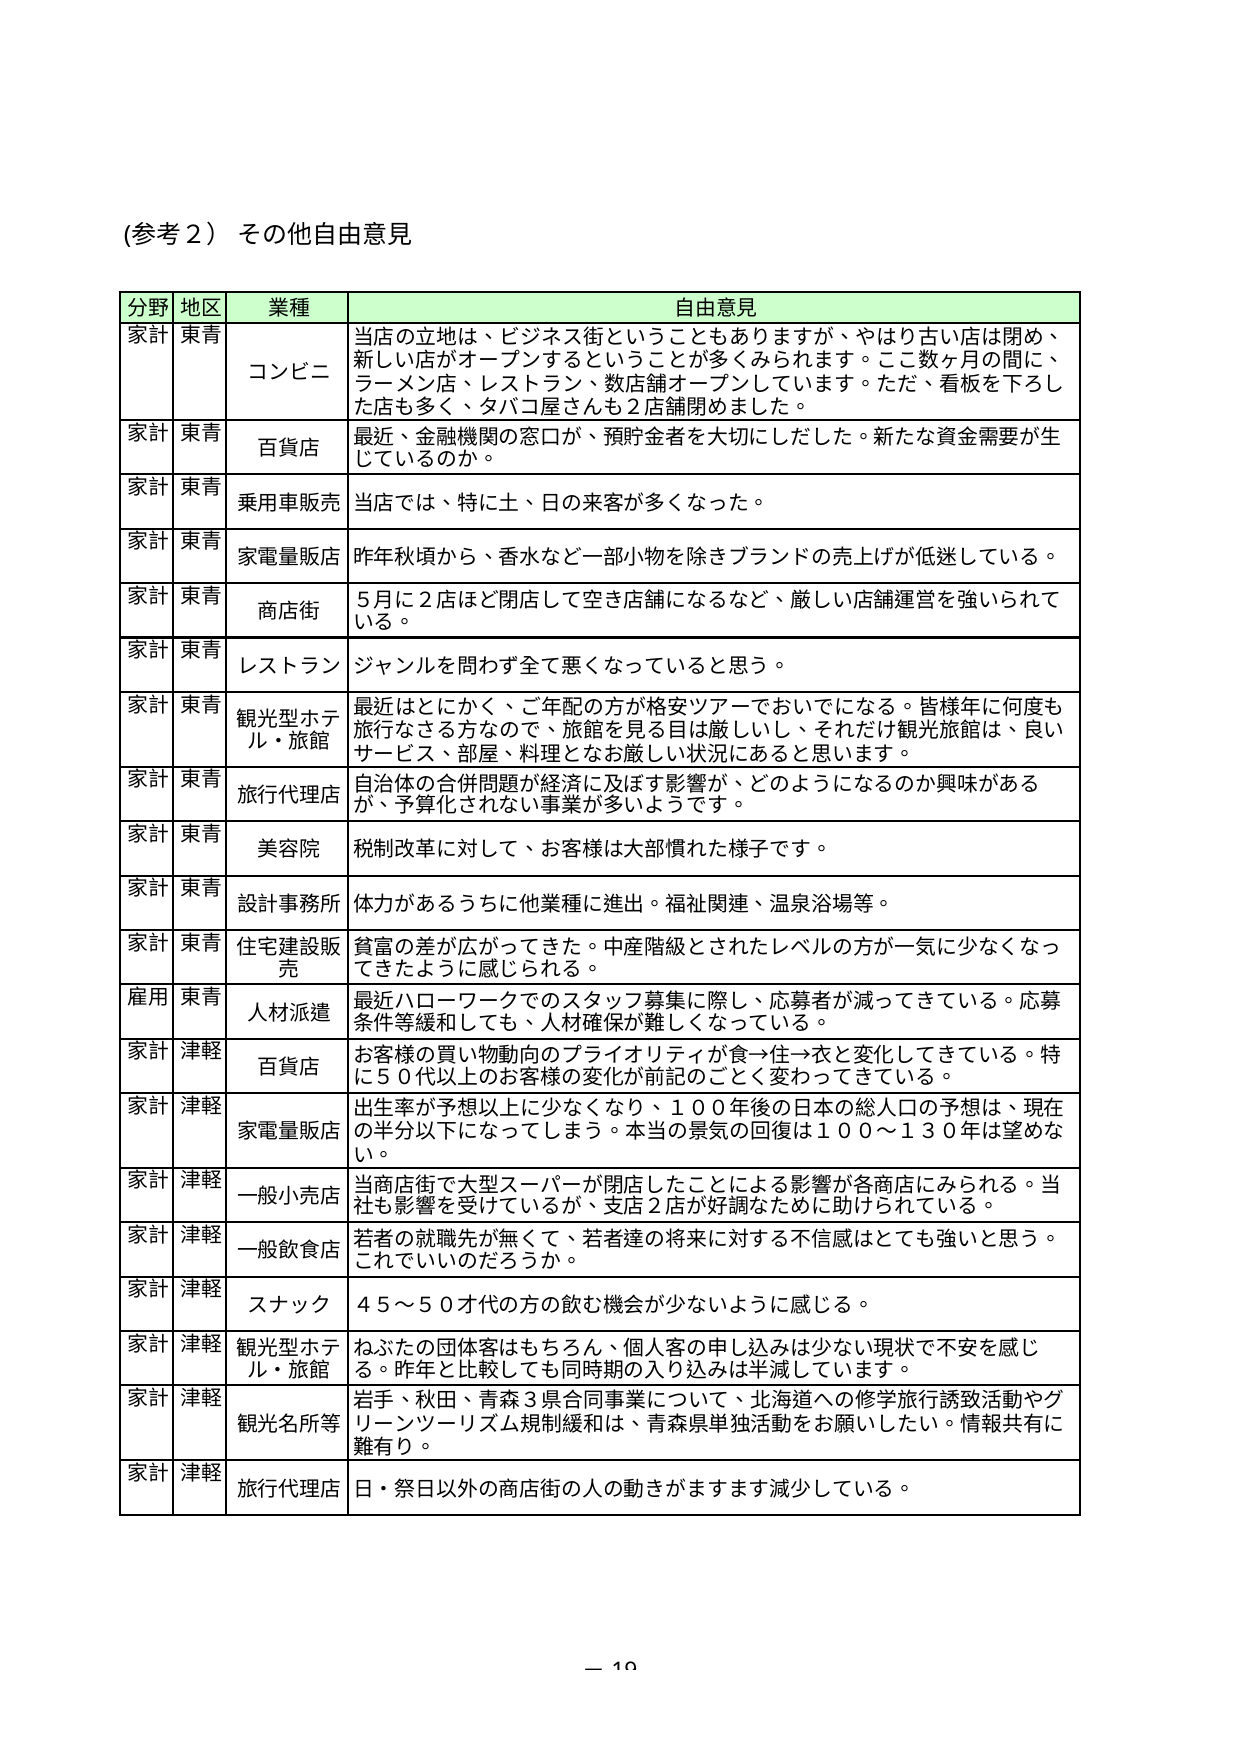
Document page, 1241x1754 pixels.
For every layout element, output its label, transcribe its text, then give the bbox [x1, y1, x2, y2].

table_cell 家計 [121, 1278, 172, 1330]
table_cell 東青 [174, 475, 225, 528]
table_cell 東青 [174, 530, 225, 582]
table_cell ジャンルを問わず全て悪くなっていると思う。 [349, 639, 1079, 691]
table_cell 若者の就職先が無くて、若者達の将来に対する不信感はとても強いと思う。これでいいのだろうか。 [349, 1223, 1079, 1276]
table_cell 家計 [121, 1461, 172, 1513]
table_cell 津軽 [174, 1386, 225, 1459]
table_cell 最近はとにかく、ご年配の方が格安ツアーでおいでになる。皆様年に何度も旅行なさる方なので、旅館を見る目は厳しいし、それだけ観光旅館は、良いサービス、部屋、料理となお厳しい状況にあると思います。 [349, 693, 1079, 766]
table_cell 家計 [121, 822, 172, 874]
table_cell 美容院 [227, 822, 347, 874]
table_cell 百貨店 [227, 1040, 347, 1092]
table_cell 家計 [121, 1094, 172, 1167]
table_cell ねぶたの団体客はもちろん、個人客の申し込みは少ない現状で不安を感じる。昨年と比較しても同時期の入り込みは半減しています。 [349, 1332, 1079, 1384]
table_cell 最近、金融機関の窓口が、預貯金者を大切にしだした。新たな資金需要が生じているのか。 [349, 421, 1079, 473]
table_cell 観光型ホテル・旅館 [227, 1332, 347, 1384]
table_cell 東青 [174, 877, 225, 929]
table_cell 家計 [121, 1332, 172, 1384]
table_header 地区 [174, 293, 225, 322]
subtitle (参考２） その他自由意見 [124, 216, 1136, 250]
table_cell 津軽 [174, 1223, 225, 1276]
table_cell ５月に２店ほど閉店して空き店舗になるなど、厳しい店舗運営を強いられている。 [349, 584, 1079, 636]
table_cell 家計 [121, 530, 172, 582]
table_cell 観光名所等 [227, 1386, 347, 1459]
table_cell 一般飲食店 [227, 1223, 347, 1276]
table_cell 家計 [121, 639, 172, 691]
table_cell 当商店街で大型スーパーが閉店したことによる影響が各商店にみられる。当社も影響を受けているが、支店２店が好調なために助けられている。 [349, 1169, 1079, 1221]
table_cell 東青 [174, 324, 225, 419]
table_cell 家電量販店 [227, 1094, 347, 1167]
table_cell 家計 [121, 475, 172, 528]
table_cell 津軽 [174, 1332, 225, 1384]
table_cell 日・祭日以外の商店街の人の動きがますます減少している。 [349, 1461, 1079, 1513]
table_cell 最近ハローワークでのスタッフ募集に際し、応募者が減ってきている。応募条件等緩和しても、人材確保が難しくなっている。 [349, 985, 1079, 1037]
table_cell 一般小売店 [227, 1169, 347, 1221]
table_cell 津軽 [174, 1094, 225, 1167]
table_cell 東青 [174, 421, 225, 473]
table_cell 税制改革に対して、お客様は大部慣れた様子です。 [349, 822, 1079, 874]
table_cell 東青 [174, 822, 225, 874]
table_header 自由意見 [349, 293, 1079, 322]
table_cell スナック [227, 1278, 347, 1330]
table_cell 東青 [174, 639, 225, 691]
table_cell 家計 [121, 1040, 172, 1092]
table_cell 百貨店 [227, 421, 347, 473]
table_cell 出生率が予想以上に少なくなり、１００年後の日本の総人口の予想は、現在の半分以下になってしまう。本当の景気の回復は１００～１３０年は望めない。 [349, 1094, 1079, 1167]
table_cell 昨年秋頃から、香水など一部小物を除きブランドの売上げが低迷している。 [349, 530, 1079, 582]
table_cell 自治体の合併問題が経済に及ぼす影響が、どのようになるのか興味があるが、予算化されない事業が多いようです。 [349, 768, 1079, 820]
table_cell 家電量販店 [227, 530, 347, 582]
table_cell 住宅建設販売 [227, 931, 347, 983]
table_cell 津軽 [174, 1169, 225, 1221]
table_cell 東青 [174, 931, 225, 983]
table_cell 乗用車販売 [227, 475, 347, 528]
table_cell 観光型ホテル・旅館 [227, 693, 347, 766]
table_cell お客様の買い物動向のプライオリティが食→住→衣と変化してきている。特に５０代以上のお客様の変化が前記のごとく変わってきている。 [349, 1040, 1079, 1092]
table_header 業種 [227, 293, 347, 322]
table_cell 旅行代理店 [227, 768, 347, 820]
table_cell 家計 [121, 877, 172, 929]
table_cell 家計 [121, 584, 172, 636]
table_cell 家計 [121, 931, 172, 983]
table_cell 商店街 [227, 584, 347, 636]
table_cell ４５～５０才代の方の飲む機会が少ないように感じる。 [349, 1278, 1079, 1330]
table_cell 家計 [121, 1386, 172, 1459]
table_cell 東青 [174, 985, 225, 1037]
table_cell 家計 [121, 421, 172, 473]
table_cell 津軽 [174, 1040, 225, 1092]
table_cell 家計 [121, 1169, 172, 1221]
table_cell 家計 [121, 693, 172, 766]
table_cell 津軽 [174, 1461, 225, 1513]
table_cell 東青 [174, 693, 225, 766]
table_cell 岩手、秋田、青森３県合同事業について、北海道への修学旅行誘致活動やグリーンツーリズム規制緩和は、青森県単独活動をお願いしたい。情報共有に難有り。 [349, 1386, 1079, 1459]
table_cell 家計 [121, 768, 172, 820]
table_cell 体力があるうちに他業種に進出。福祉関連、温泉浴場等。 [349, 877, 1079, 929]
table_cell 津軽 [174, 1278, 225, 1330]
table_cell 旅行代理店 [227, 1461, 347, 1513]
table_cell 家計 [121, 324, 172, 419]
table_cell コンビニ [227, 324, 347, 419]
table_cell 当店の立地は、ビジネス街ということもありますが、やはり古い店は閉め、新しい店がオープンするということが多くみられます。ここ数ヶ月の間に、ラーメン店、レストラン、数店舗オープンしています。ただ、看板を下ろした店も多く、タバコ屋さんも２店舗閉めました。 [349, 324, 1079, 419]
table_header 分野 [121, 293, 172, 322]
table_cell 雇用 [121, 985, 172, 1037]
table_cell 東青 [174, 768, 225, 820]
table_cell 家計 [121, 1223, 172, 1276]
table_cell 貧富の差が広がってきた。中産階級とされたレベルの方が一気に少なくなってきたように感じられる。 [349, 931, 1079, 983]
table_cell 当店では、特に土、日の来客が多くなった。 [349, 475, 1079, 528]
table_cell 設計事務所 [227, 877, 347, 929]
table_cell レストラン [227, 639, 347, 691]
table_cell 人材派遣 [227, 985, 347, 1037]
table_cell 東青 [174, 584, 225, 636]
